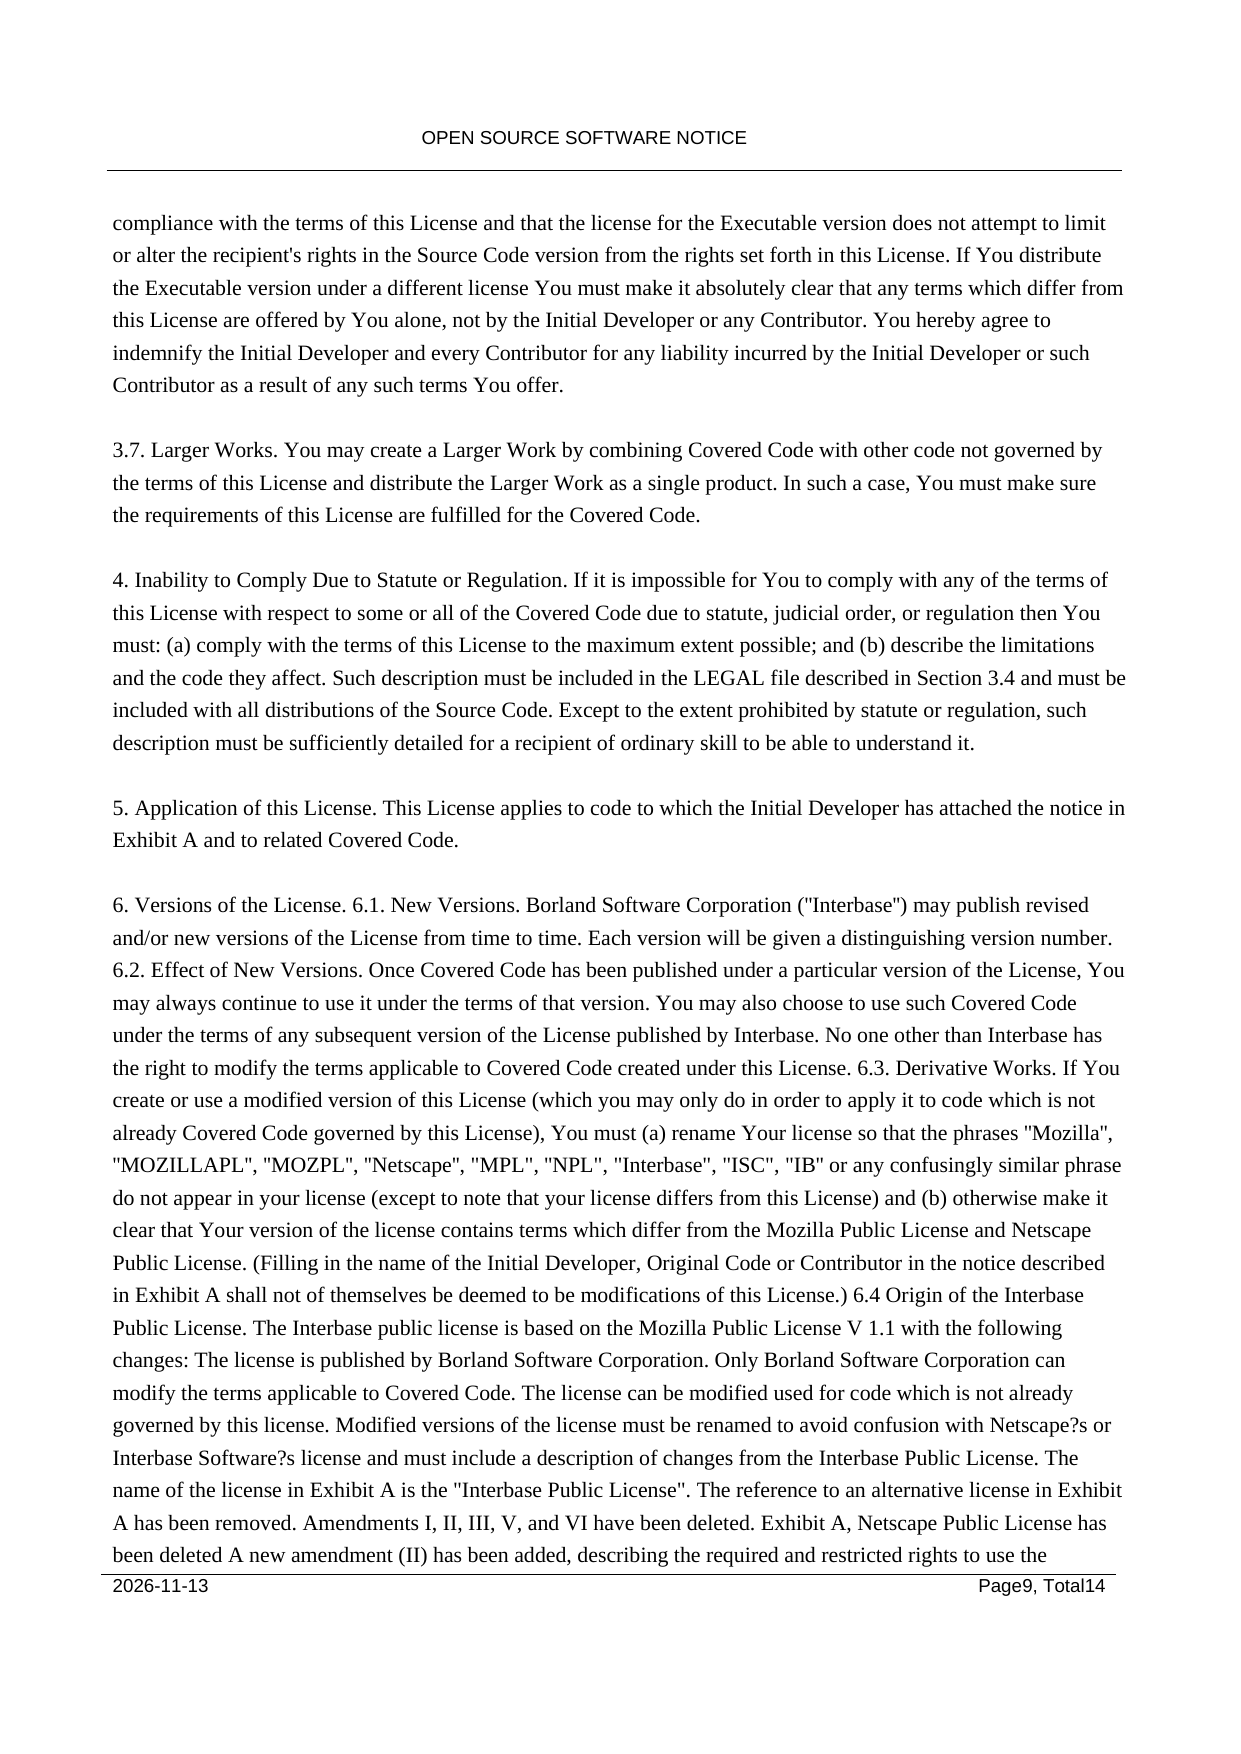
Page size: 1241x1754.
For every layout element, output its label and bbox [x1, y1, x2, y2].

text [112, 206, 1128, 1571]
